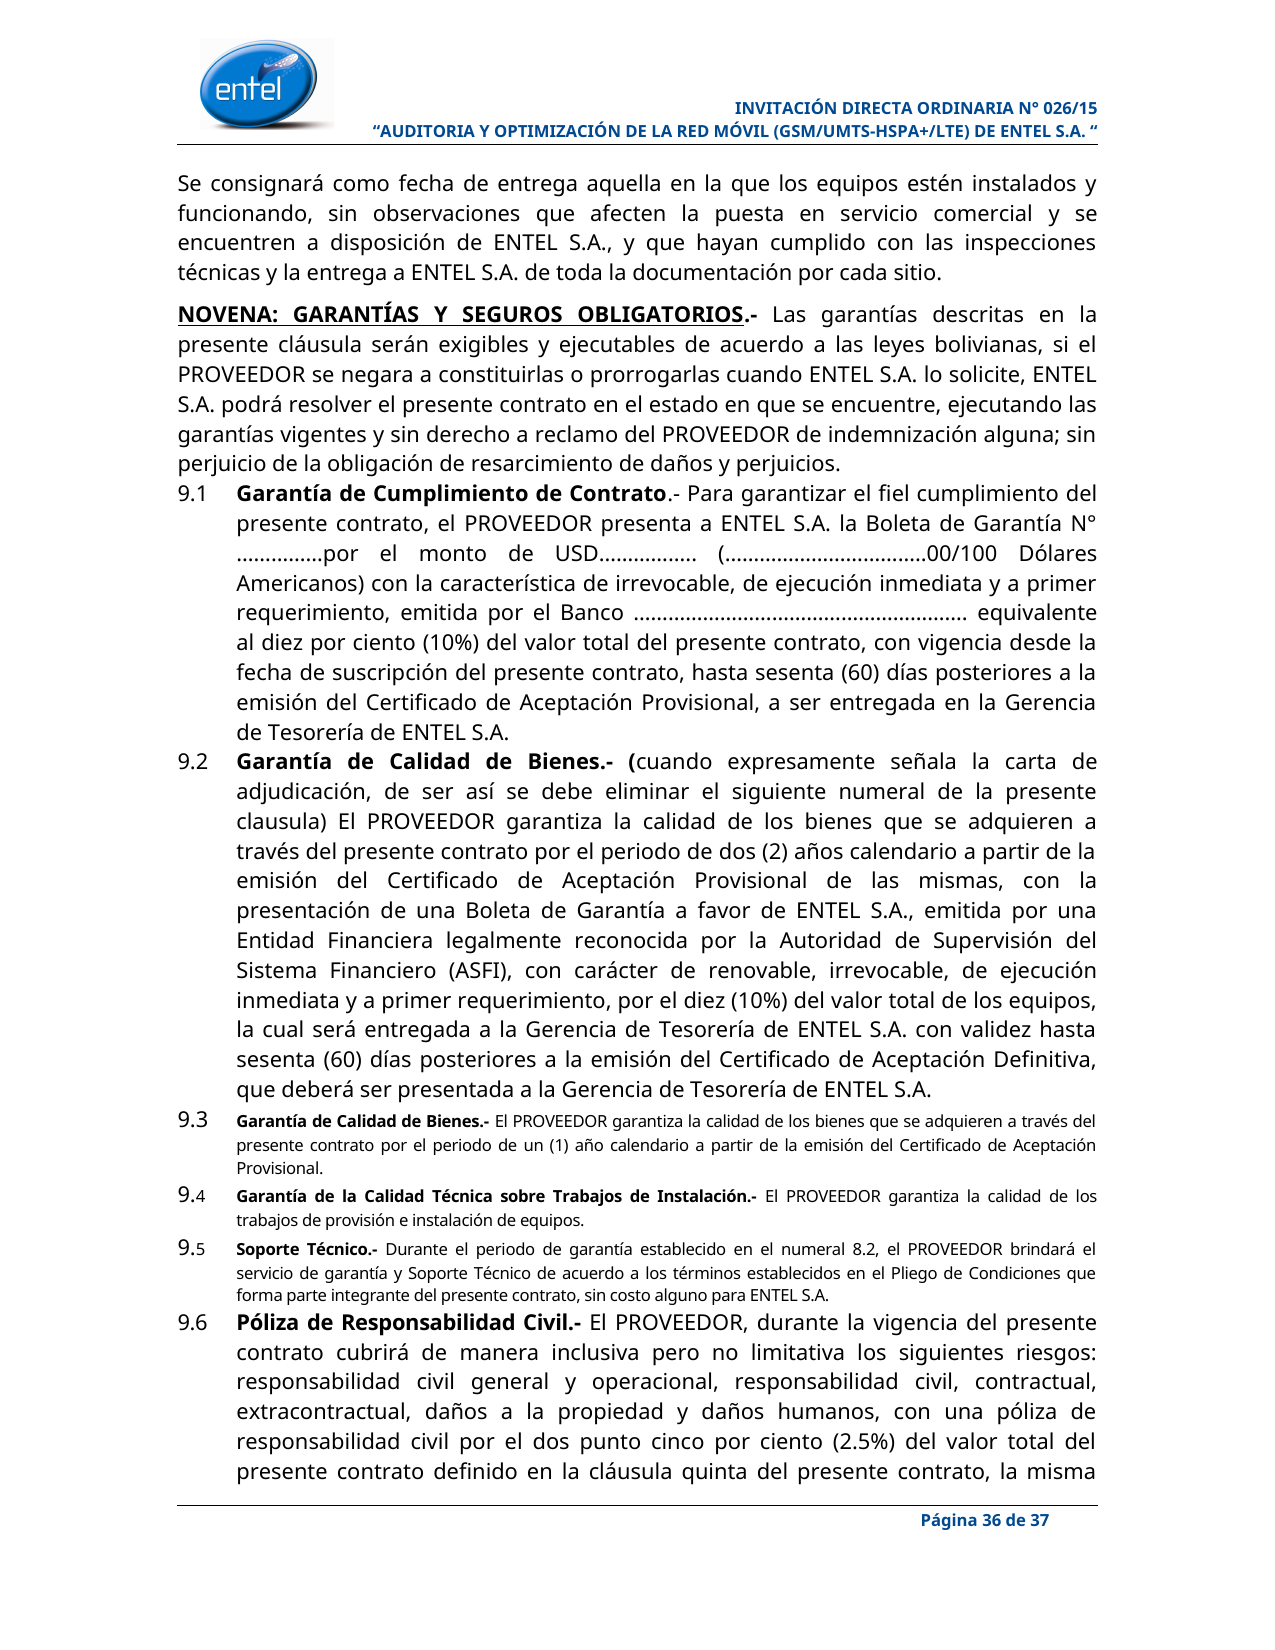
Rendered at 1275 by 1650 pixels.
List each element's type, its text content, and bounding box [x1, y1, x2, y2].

picture [199, 38, 335, 130]
text 9.3 Garantía de Calidad de Bienes.- El PROVEEDOR garantiza la calidad de los bienes que se adquieren a través del presente contrato por el periodo de un (1) año calendario a partir de la emisión del Certificado de Aceptación Provisional. [177, 1104, 1098, 1179]
text Se consignará como fecha de entrega aquella en la que los equipos estén instalados y funcionando, sin observaciones que afecten la puesta en servicio comercial y se encuentren a disposición de ENTEL S.A., y que hayan cumplido con las inspecciones técnicas y la entrega a ENTEL S.A. de toda la documentación por cada sitio. [177, 168, 1098, 287]
text 9.4 Garantía de la Calidad Técnica sobre Trabajos de Instalación.- El PROVEEDOR garantiza la calidad de los trabajos de provisión e instalación de equipos. [177, 1179, 1098, 1231]
text 9.1 Garantía de Cumplimiento de Contrato.- Para garantizar el fiel cumplimiento del presente contrato, el PROVEEDOR presenta a ENTEL S.A. la Boleta de Garantía N° ……………por el monto de USD…………….. (……………………………..00/100 Dólares Americanos) con la característica de irrevocable, de ejecución inmediata y a primer requerimiento, emitida por el Banco …………………………………………………. equivalente al diez por ciento (10%) del valor total del presente contrato, con vigencia desde la fecha de suscripción del presente contrato, hasta sesenta (60) días posteriores a la emisión del Certificado de Aceptación Provisional, a ser entregada en la Gerencia de Tesorería de ENTEL S.A. [177, 478, 1098, 746]
text NOVENA: GARANTÍAS Y SEGUROS OBLIGATORIOS.- Las garantías descritas en la presente cláusula serán exigibles y ejecutables de acuerdo a las leyes bolivianas, si el PROVEEDOR se negara a constituirlas o prorrogarlas cuando ENTEL S.A. lo solicite, ENTEL S.A. podrá resolver el presente contrato en el estado en que se encuentre, ejecutando las garantías vigentes y sin derecho a reclamo del PROVEEDOR de indemnización alguna; sin perjuicio de la obligación de resarcimiento de daños y perjuicios. [177, 299, 1098, 478]
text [177, 1307, 1098, 1485]
text 9.5 Soporte Técnico.- Durante el periodo de garantía establecido en el numeral 8.2, el PROVEEDOR brindará el servicio de garantía y Soporte Técnico de acuerdo a los términos establecidos en el Pliego de Condiciones que forma parte integrante del presente contrato, sin costo alguno para ENTEL S.A. [177, 1231, 1098, 1307]
text 9.2 Garantía de Calidad de Bienes.- (cuando expresamente señala la carta de adjudicación, de ser así se debe eliminar el siguiente numeral de la presente clausula) El PROVEEDOR garantiza la calidad de los bienes que se adquieren a través del presente contrato por el periodo de dos (2) años calendario a partir de la emisión del Certificado de Aceptación Provisional de las mismas, con la presentación de una Boleta de Garantía a favor de ENTEL S.A., emitida por una Entidad Financiera legalmente reconocida por la Autoridad de Supervisión del Sistema Financiero (ASFI), con carácter de renovable, irrevocable, de ejecución inmediata y a primer requerimiento, por el diez (10%) del valor total de los equipos, la cual será entregada a la Gerencia de Tesorería de ENTEL S.A. con validez hasta sesenta (60) días posteriores a la emisión del Certificado de Aceptación Definitiva, que deberá ser presentada a la Gerencia de Tesorería de ENTEL S.A. [177, 746, 1098, 1104]
